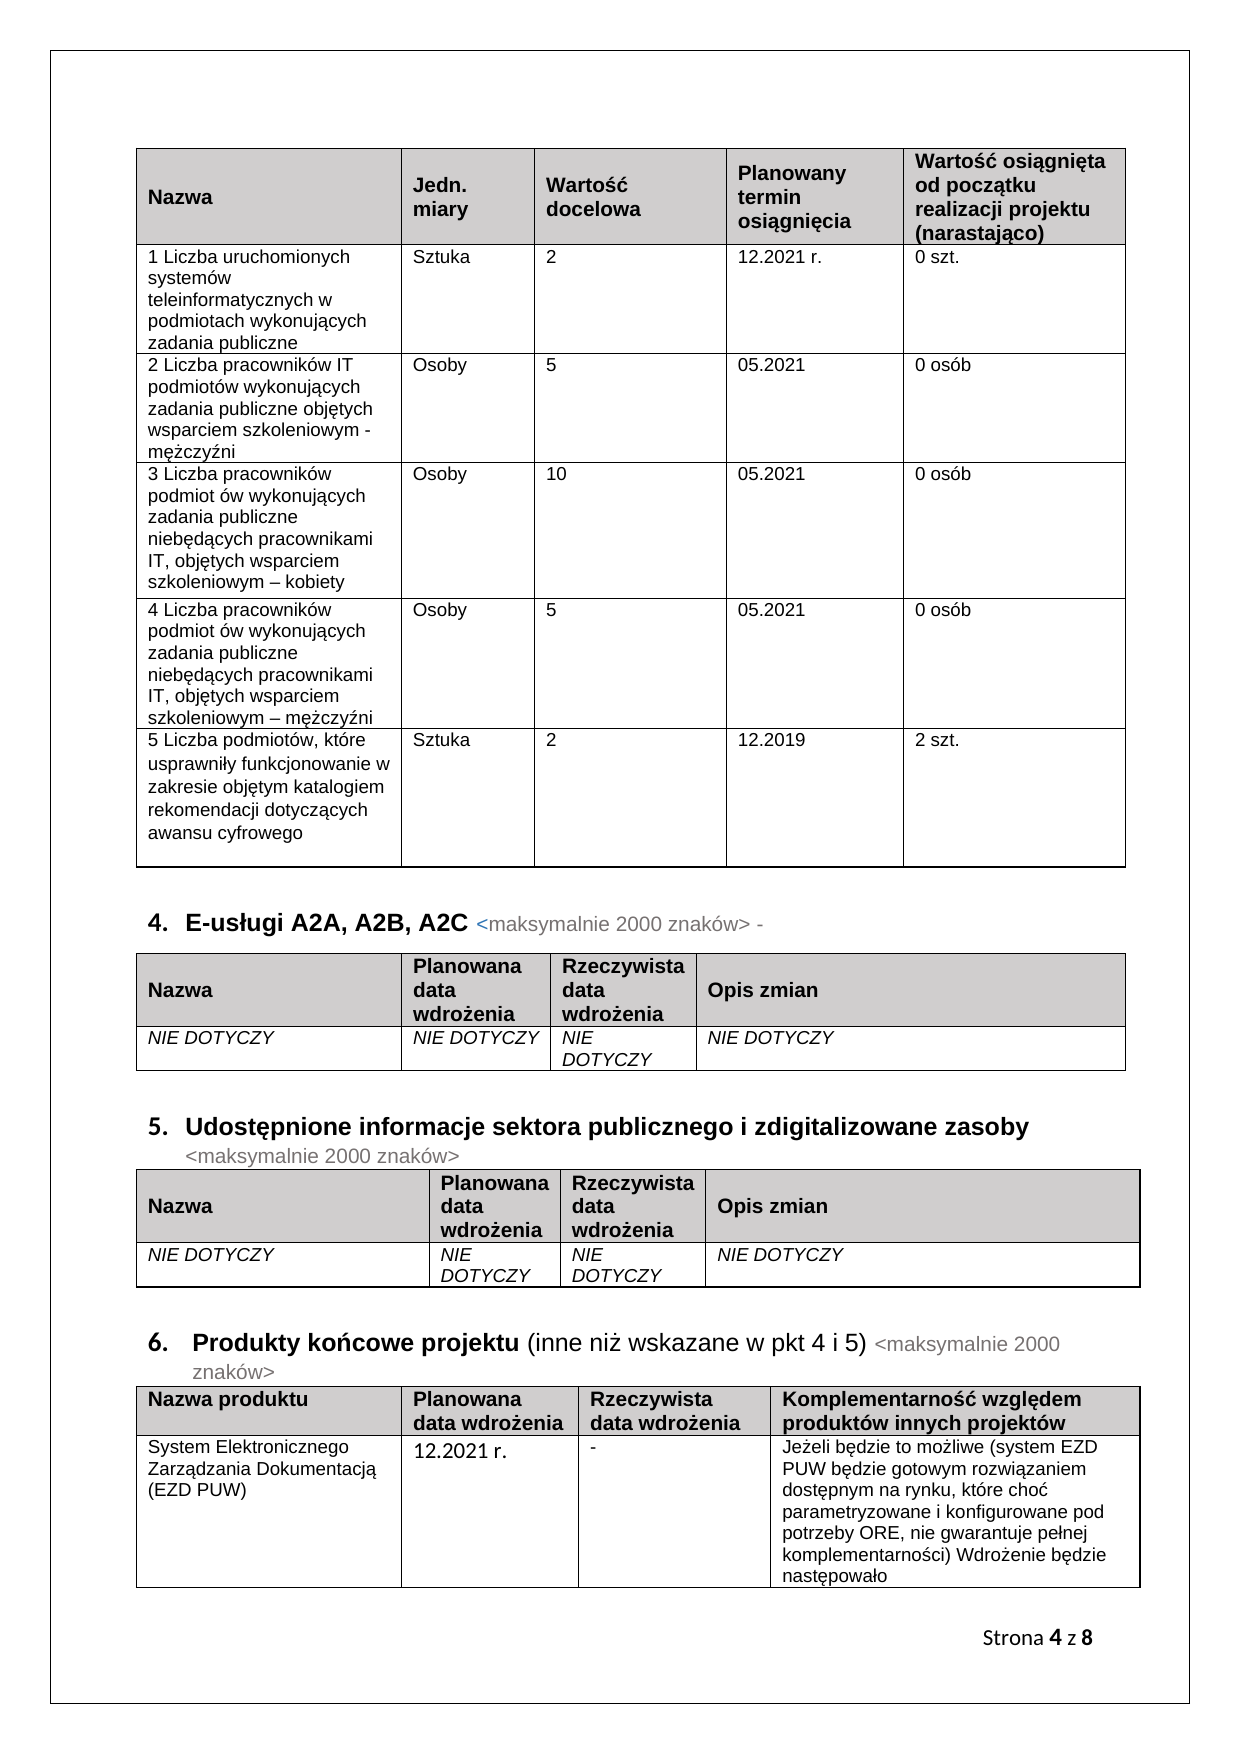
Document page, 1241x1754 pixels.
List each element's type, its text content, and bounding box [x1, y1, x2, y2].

table_cell 5 Liczba podmiotów, które usprawniły funkcjonowanie w zakresie objętym katalogiem rekomendacji dotyczących awansu cyfrowego [137, 729, 401, 866]
table_header Planowana data wdrożenia [402, 954, 550, 1026]
table_cell NIE DOTYCZY [551, 1027, 696, 1070]
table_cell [771, 1436, 1139, 1587]
table_cell 0 osób [904, 599, 1125, 728]
table_cell - [579, 1436, 770, 1587]
table_header Opis zmian [697, 954, 1125, 1026]
table_cell Osoby [402, 599, 534, 728]
table_cell 05.2021 [727, 599, 903, 728]
table_header Wartość osiągnięta od początku realizacji projektu (narastająco) [904, 149, 1125, 244]
table_cell 12.2019 [727, 729, 903, 866]
table_header Wartość docelowa [535, 149, 726, 244]
table_cell 4 Liczba pracowników podmiot ów wykonujących zadania publiczne niebędących pracownikami IT, objętych wsparciem szkoleniowym – mężczyźni [137, 599, 401, 728]
subtitle Udostępnione informacje sektora publicznego i zdigitalizowane zasoby <maksymalnie 2000 znaków> [148, 1109, 1093, 1167]
table_cell 2 [535, 729, 726, 866]
table_cell 5 [535, 354, 726, 462]
table_cell NIE DOTYCZY [561, 1243, 705, 1286]
table_header Planowana data wdrożenia [402, 1387, 578, 1435]
table_header Opis zmian [706, 1170, 1139, 1242]
table_cell 12.2021 r. [402, 1436, 578, 1587]
table_cell 0 osób [904, 354, 1125, 462]
subtitle Produkty końcowe projektu (inne niż wskazane w pkt 4 i 5) <maksymalnie 2000 znaków> [148, 1325, 1093, 1384]
table_header Nazwa [137, 149, 401, 244]
table_cell 5 [535, 599, 726, 728]
table_cell 05.2021 [727, 354, 903, 462]
table_header Rzeczywista data wdrożenia [579, 1387, 770, 1435]
table_cell Sztuka [402, 245, 534, 353]
table_header Nazwa [137, 954, 401, 1026]
table_cell 05.2021 [727, 463, 903, 598]
table_cell 3 Liczba pracowników podmiot ów wykonujących zadania publiczne niebędących pracownikami IT, objętych wsparciem szkoleniowym – kobiety [137, 463, 401, 598]
table_cell NIE DOTYCZY [402, 1027, 550, 1070]
table_header Planowana data wdrożenia [430, 1170, 560, 1242]
table_cell NIE DOTYCZY [137, 1027, 401, 1070]
table_cell NIE DOTYCZY [430, 1243, 560, 1286]
subtitle E-usługi A2A, A2B, A2C <maksymalnie 2000 znaków> - [148, 905, 1093, 938]
table_cell 2 [535, 245, 726, 353]
table_cell 1 Liczba uruchomionych systemów teleinformatycznych w podmiotach wykonujących zadania publiczne [137, 245, 401, 353]
table_header Planowany termin osiągnięcia [727, 149, 903, 244]
table_cell Osoby [402, 354, 534, 462]
table_cell 2 Liczba pracowników IT podmiotów wykonujących zadania publiczne objętych wsparciem szkoleniowym - mężczyźni [137, 354, 401, 462]
table_cell Sztuka [402, 729, 534, 866]
table_header Nazwa [137, 1170, 429, 1242]
table_header Rzeczywista data wdrożenia [561, 1170, 705, 1242]
table_cell NIE DOTYCZY [706, 1243, 1139, 1286]
table_cell NIE DOTYCZY [697, 1027, 1125, 1070]
table_cell 2 szt. [904, 729, 1125, 866]
table_header Nazwa produktu [137, 1387, 401, 1435]
table_cell 0 szt. [904, 245, 1125, 353]
table_cell 0 osób [904, 463, 1125, 598]
table_header Komplementarność względem produktów innych projektów [771, 1387, 1139, 1435]
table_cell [137, 1436, 401, 1587]
table_header Rzeczywista data wdrożenia [551, 954, 696, 1026]
table_cell NIE DOTYCZY [137, 1243, 429, 1286]
table_cell 10 [535, 463, 726, 598]
table_cell Osoby [402, 463, 534, 598]
table_cell 12.2021 r. [727, 245, 903, 353]
table_header Jedn. miary [402, 149, 534, 244]
